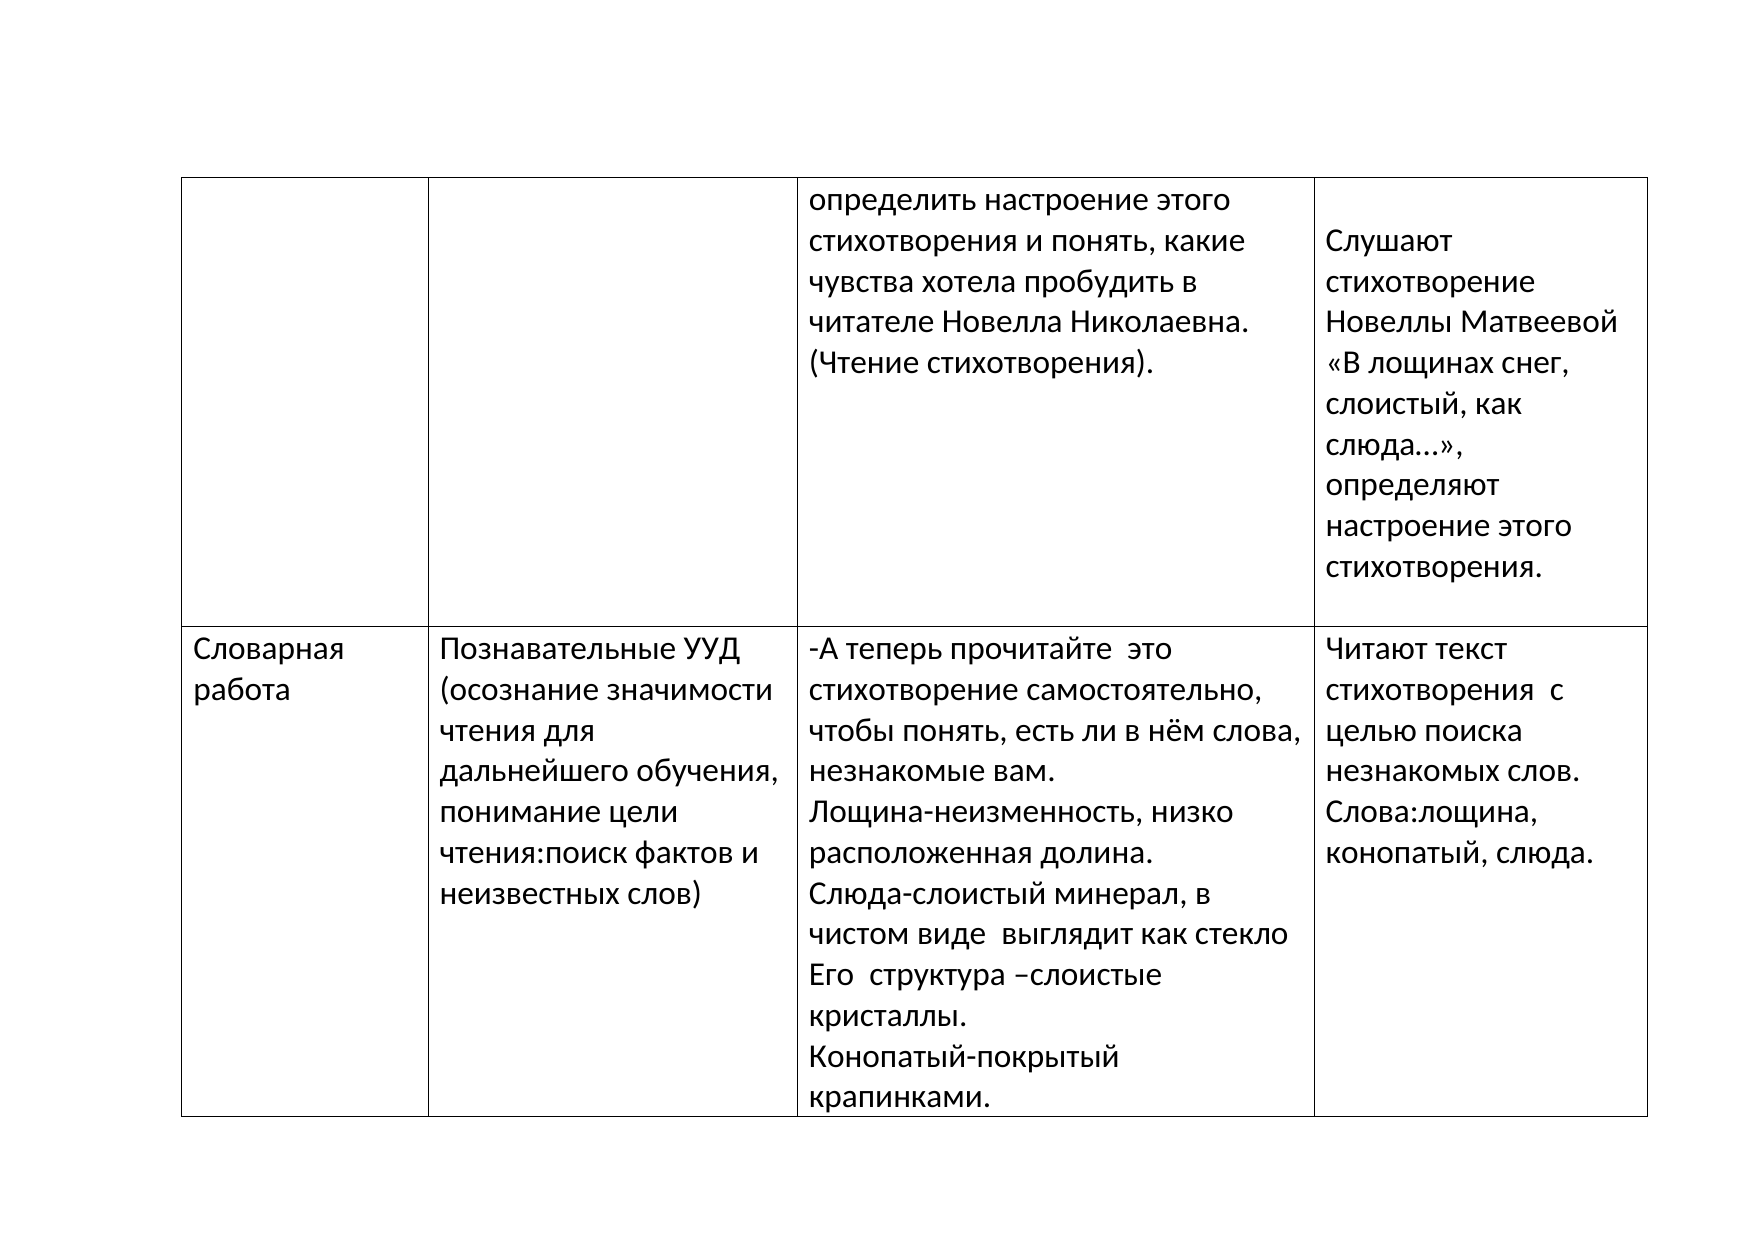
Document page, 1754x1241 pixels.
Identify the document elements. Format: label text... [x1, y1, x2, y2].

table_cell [182, 178, 428, 626]
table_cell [429, 178, 797, 626]
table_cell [798, 178, 1314, 626]
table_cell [1315, 178, 1647, 626]
table_cell Познавательные УУД (осознание значимости чтения для дальнейшего обучения, понимание цели чтения:поиск фактов и неизвестных слов) [429, 627, 797, 1116]
table_cell Словарная работа [182, 627, 428, 1116]
table_cell Читают текст стихотворения с целью поиска незнакомых слов. Слова:лощина, конопатый, слюда. [1315, 627, 1647, 1116]
table_cell -А теперь прочитайте это стихотворение самостоятельно, чтобы понять, есть ли в нём слова, незнакомые вам. Лощина-неизменность, низко расположенная долина. Слюда-слоистый минерал, в чистом виде выглядит как стекло Его структура –слоистые кристаллы. Конопатый-покрытый крапинками. [798, 627, 1314, 1116]
